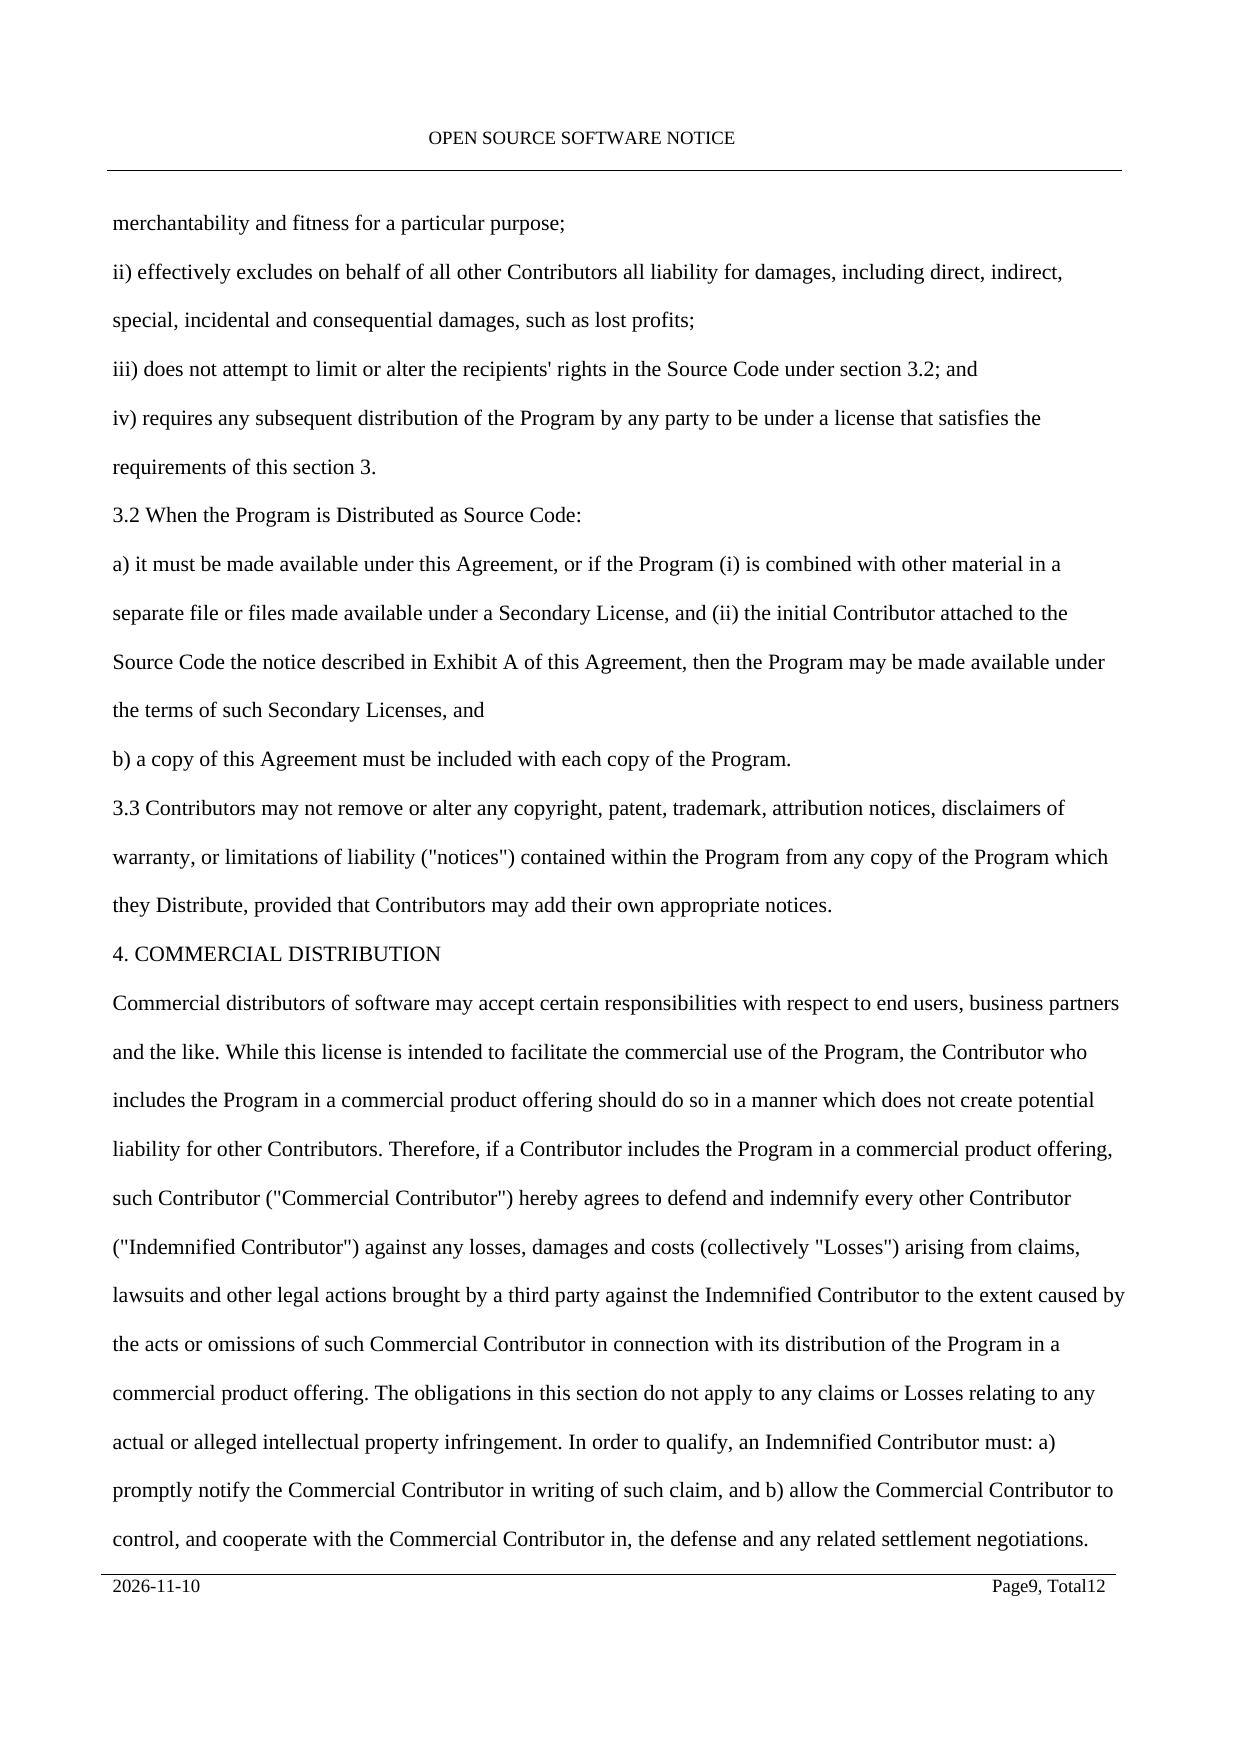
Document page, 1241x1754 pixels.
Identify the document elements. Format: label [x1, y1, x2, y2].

text [112, 206, 1128, 1555]
